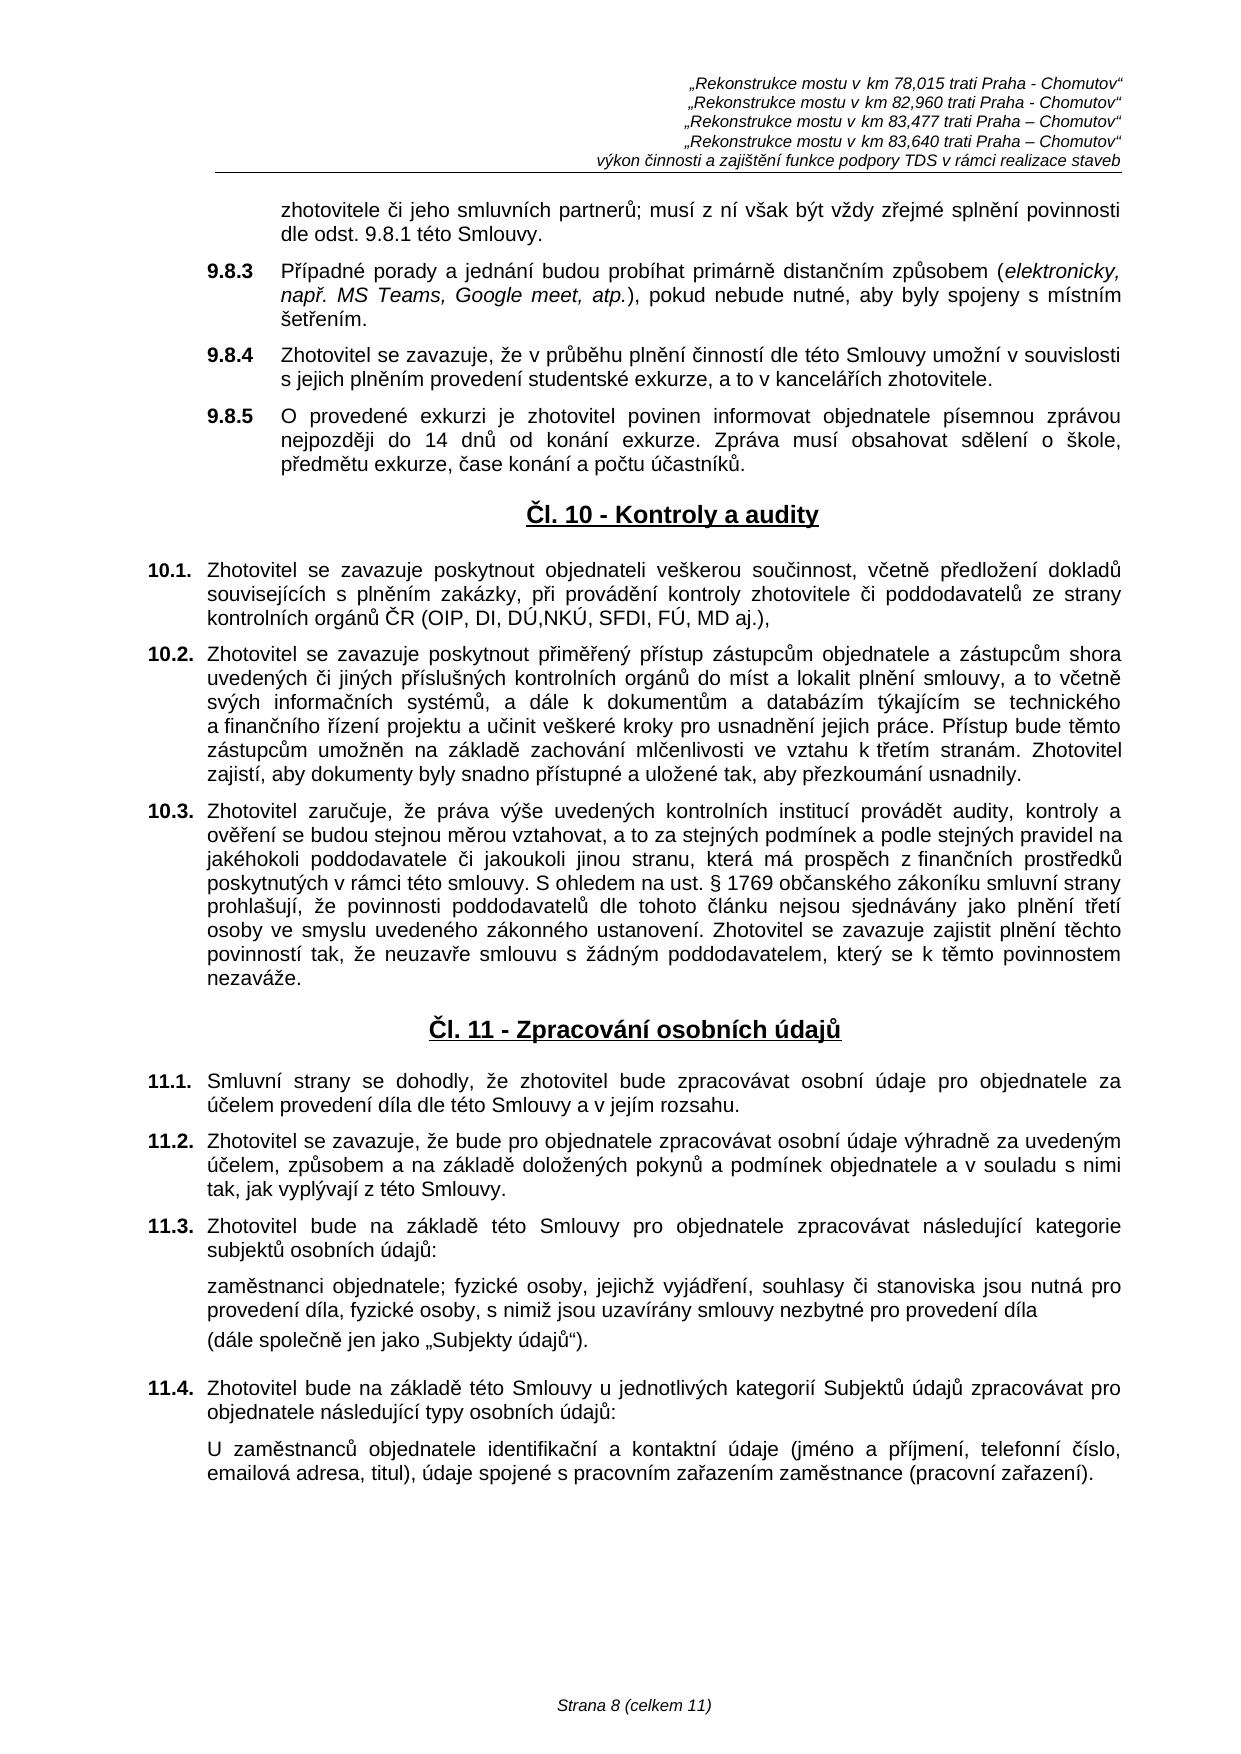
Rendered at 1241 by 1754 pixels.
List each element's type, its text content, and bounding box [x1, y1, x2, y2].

list 9.8.3 Případné porady a jednání budou probíhat primárně distančním způsobem (elektronicky, např. MS Teams, Google meet, atp.), pokud nebude nutné, aby byly spojeny s místním šetřením. [207, 259, 1122, 331]
list 10.3. Zhotovitel zaručuje, že práva výše uvedených kontrolních institucí provádět audity, kontroly a ověření se budou stejnou měrou vztahovat, a to za stejných podmínek a podle stejných pravidel na jakéhokoli poddodavatele či jakoukoli jinou stranu, která má prospěch z finančních prostředků poskytnutých v rámci této smlouvy. S ohledem na ust. § 1769 občanského zákoníku smluvní strany prohlašují, že povinnosti poddodavatelů dle tohoto článku nejsou sjednávány jako plnění třetí osoby ve smyslu uvedeného zákonného ustanovení. Zhotovitel se zavazuje zajistit plnění těchto povinností tak, že neuzavře smlouvu s žádným poddodavatelem, který se k těmto povinnostem nezaváže. [148, 798, 1122, 990]
list 9.8.4 Zhotovitel se zavazuje, že v průběhu plnění činností dle této Smlouvy umožní v souvislosti s jejich plněním provedení studentské exkurze, a to v kancelářích zhotovitele. [207, 343, 1122, 391]
text 11.3. Zhotovitel bude na základě této Smlouvy pro objednatele zpracovávat následující kategorie subjektů osobních údajů: [148, 1214, 1122, 1262]
text 11.2. Zhotovitel se zavazuje, že bude pro objednatele zpracovávat osobní údaje výhradně za uvedeným účelem, způsobem a na základě doložených pokynů a podmínek objednatele a v souladu s nimi tak, jak vyplývají z této Smlouvy. [148, 1129, 1122, 1201]
text 10.2. Zhotovitel se zavazuje poskytnout přiměřený přístup zástupcům objednatele a zástupcům shora uvedených či jiných příslušných kontrolních orgánů do míst a lokalit plnění smlouvy, a to včetně svých informačních systémů, a dále k dokumentům a databázím týkajícím se technického a finančního řízení projektu a učinit veškeré kroky pro usnadnění jejich práce. Přístup bude těmto zástupcům umožněn na základě zachování mlčenlivosti ve vztahu k třetím stranám. Zhotovitel zajistí, aby dokumenty byly snadno přístupné a uložené tak, aby přezkoumání usnadnily. [148, 642, 1122, 786]
text 11.4. Zhotovitel bude na základě této Smlouvy u jednotlivých kategorií Subjektů údajů zpracovávat pro objednatele následující typy osobních údajů: [148, 1376, 1122, 1424]
text (dále společně jen jako „Subjekty údajů“). [207, 1328, 1122, 1352]
text Čl. 11 - Zpracování osobních údajů [148, 1015, 1122, 1044]
text 9.8.5 O provedené exkurzi je zhotovitel povinen informovat objednatele písemnou zprávou nejpozději do 14 dnů od konání exkurze. Zpráva musí obsahovat sdělení o škole, předmětu exkurze, čase konání a počtu účastníků. [207, 403, 1122, 475]
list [207, 198, 1122, 246]
text 10.1. Zhotovitel se zavazuje poskytnout objednateli veškerou součinnost, včetně předložení dokladů souvisejících s plněním zakázky, při provádění kontroly zhotovitele či poddodavatelů ze strany kontrolních orgánů ČR (OIP, DI, DÚ,NKÚ, SFDI, FÚ, MD aj.), [148, 558, 1122, 630]
text zaměstnanci objednatele; fyzické osoby, jejichž vyjádření, souhlasy či stanoviska jsou nutná pro provedení díla, fyzické osoby, s nimiž jsou uzavírány smlouvy nezbytné pro provedení díla [207, 1274, 1122, 1322]
list Čl. 10 - Kontroly a audity [223, 500, 1122, 529]
text 11.1. Smluvní strany se dohodly, že zhotovitel bude zpracovávat osobní údaje pro objednatele za účelem provedení díla dle této Smlouvy a v jejím rozsahu. [148, 1069, 1122, 1117]
text U zaměstnanců objednatele identifikační a kontaktní údaje (jméno a příjmení, telefonní číslo, emailová adresa, titul), údaje spojené s pracovním zařazením zaměstnance (pracovní zařazení). [207, 1437, 1122, 1484]
